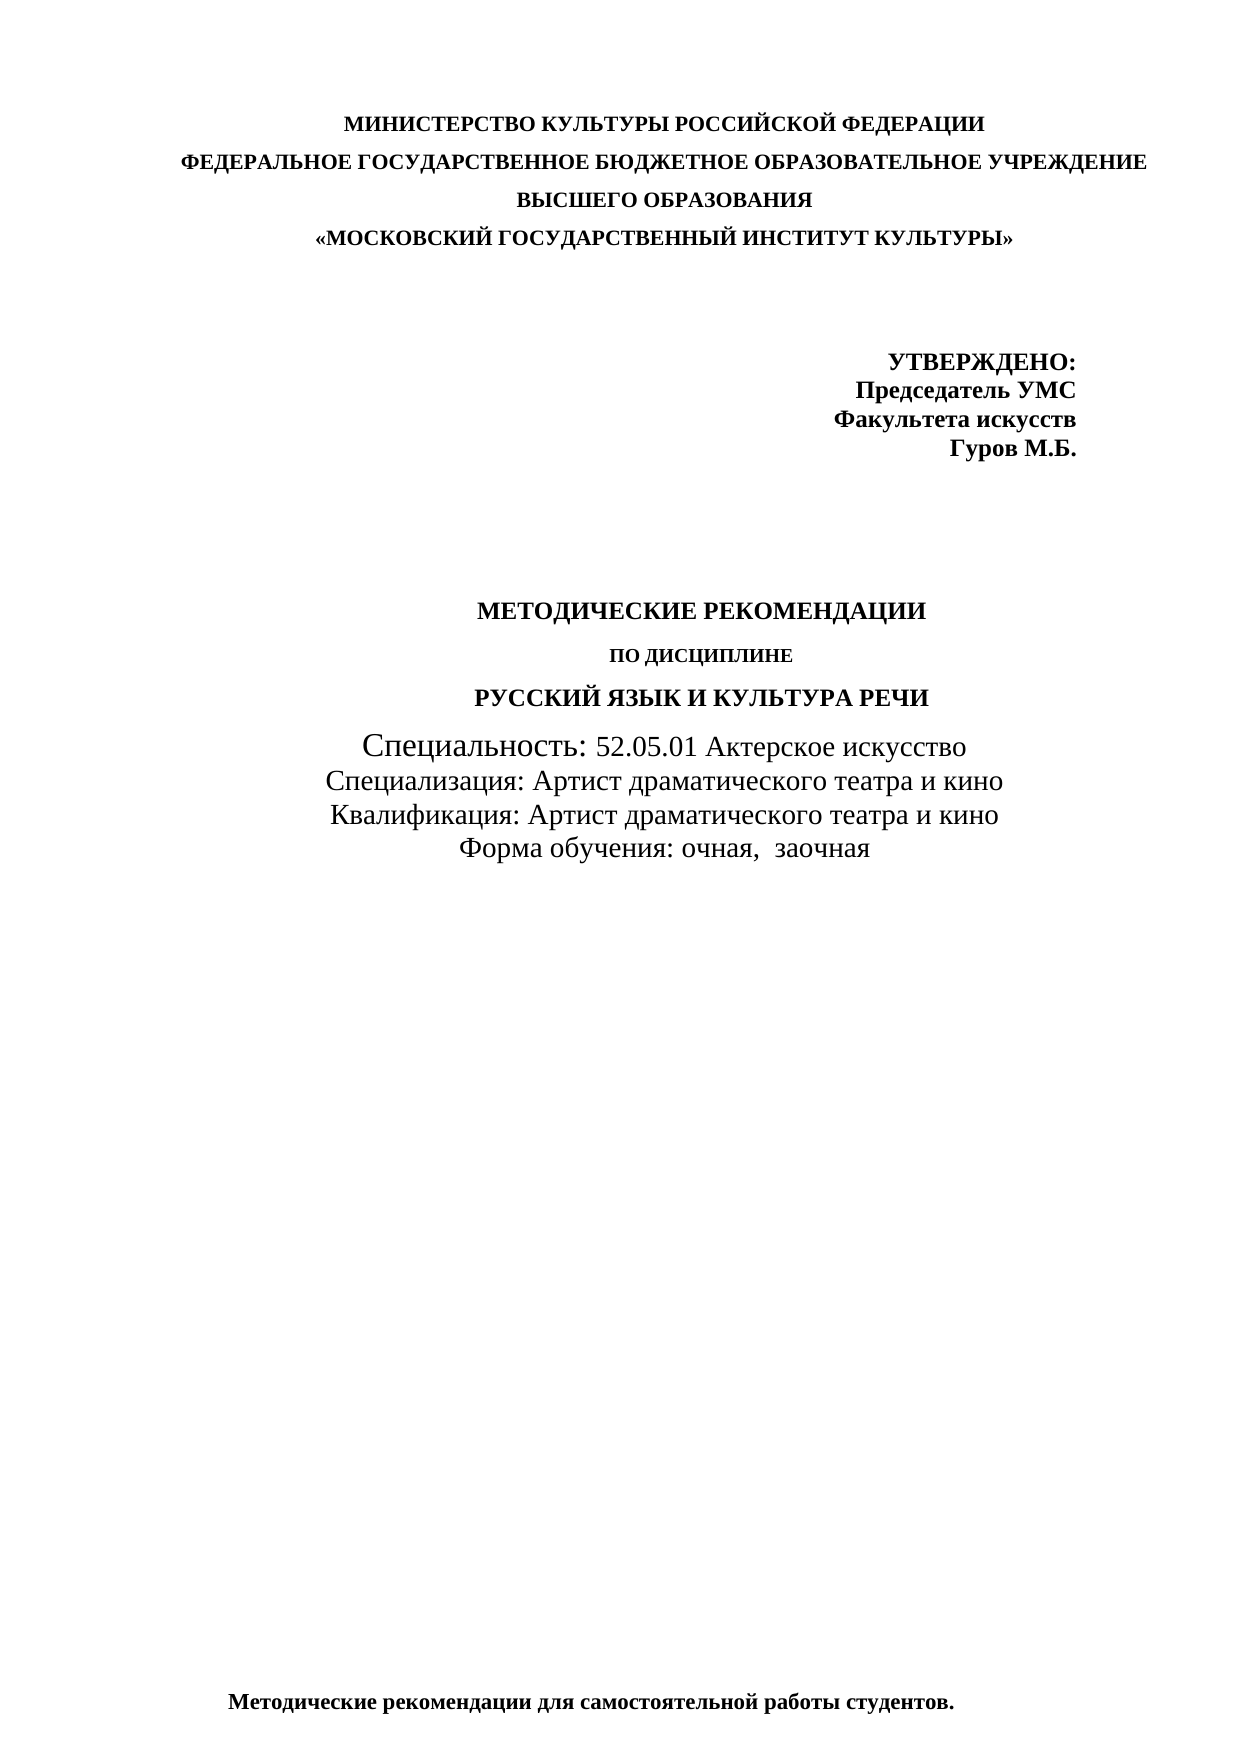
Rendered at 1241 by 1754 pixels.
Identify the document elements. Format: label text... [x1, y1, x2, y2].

text ПО ДИСЦИПЛИНЕ [313, 644, 1089, 667]
subtitle МЕТОДИЧЕСКИЕ РЕКОМЕНДАЦИИ [313, 596, 1090, 625]
text МИНИСТЕРСТВО КУЛЬТУРЫ РОССИЙСКОЙ ФЕДЕРАЦИИ ФЕДЕРАЛЬНОЕ ГОСУДАРСТВЕННОЕ БЮДЖЕТНОЕ ОБРАЗОВАТЕЛЬНОЕ УЧРЕЖДЕНИЕ [181, 111, 1149, 174]
text Специальность: 52.05.01 Актерское искусство [313, 725, 1016, 763]
subtitle РУССКИЙ ЯЗЫК И КУЛЬТУРА РЕЧИ [313, 683, 1090, 711]
text «МОСКОВСКИЙ ГОСУДАРСТВЕННЫЙ ИНСТИТУТ КУЛЬТУРЫ» [313, 225, 1016, 251]
text Методические рекомендации для самостоятельной работы студентов. [169, 1688, 1159, 1714]
text ВЫСШЕГО ОБРАЗОВАНИЯ [516, 187, 1159, 212]
table_header УТВЕРЖДЕНО: Председатель УМС Факультета искусств Гуров М.Б. [645, 347, 1088, 462]
title Специализация: Артист драматического театра и кино Квалификация: Артист драматического театра и кино Форма обучения: очная, заочная [313, 763, 1016, 864]
